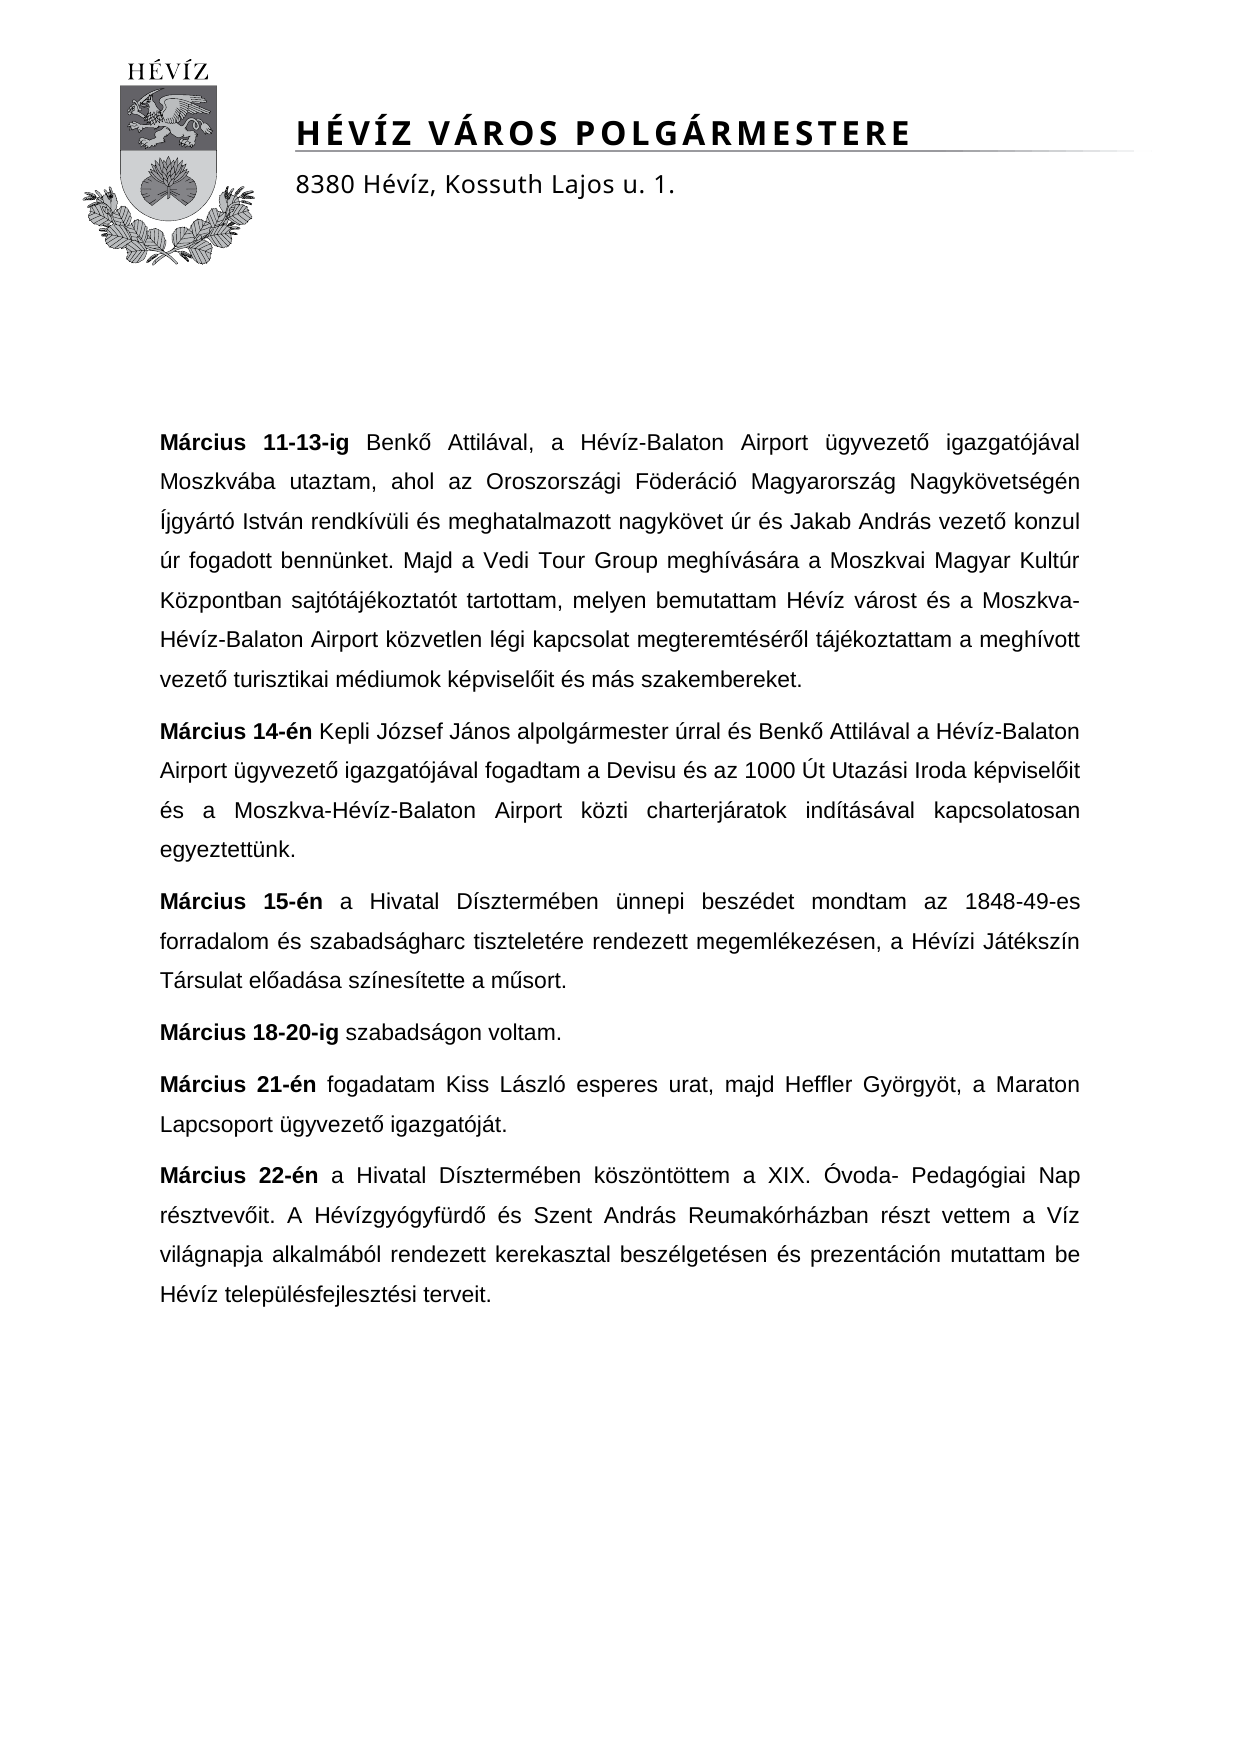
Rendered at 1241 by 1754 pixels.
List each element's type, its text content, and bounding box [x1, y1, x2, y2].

text Március 14-én Kepli József János alpolgármester úrral és Benkő Attilával a Hévíz-Balaton Airport ügyvezető igazgatójával fogadtam a Devisu és az 1000 Út Utazási Iroda képviselőit és a Moszkva-Hévíz-Balaton Airport közti charterjáratok indításával kapcsolatosan egyeztettünk. [159, 718, 1081, 862]
text Március 22-én a Hivatal Dísztermében köszöntöttem a XIX. Óvoda- Pedagógiai Nap résztvevőit. A Hévízgyógyfürdő és Szent András Reumakórházban részt vettem a Víz világnapja alkalmából rendezett kerekasztal beszélgetésen és prezentáción mutattam be Hévíz településfejlesztési terveit. [159, 1162, 1081, 1307]
text Március 21-én fogadatam Kiss László esperes urat, majd Heffler Györgyöt, a Maraton Lapcsoport ügyvezető igazgatóját. [159, 1071, 1081, 1137]
text Március 15-én a Hivatal Dísztermében ünnepi beszédet mondtam az 1848-49-es forradalom és szabadságharc tiszteletére rendezett megemlékezésen, a Hévízi Játékszín Társulat előadása színesítette a műsort. [159, 888, 1081, 993]
text Március 18-20-ig szabadságon voltam. [159, 1019, 1081, 1045]
text Március 11-13-ig Benkő Attilával, a Hévíz-Balaton Airport ügyvezető igazgatójával Moszkvába utaztam, ahol az Oroszországi Föderáció Magyarország Nagykövetségén Íjgyártó István rendkívüli és meghatalmazott nagykövet úr és Jakab András vezető konzul úr fogadott bennünket. Majd a Vedi Tour Group meghívására a Moszkvai Magyar Kultúr Központban sajtótájékoztatót tartottam, melyen bemutattam Hévíz várost és a Moszkva- Hévíz-Balaton Airport közvetlen légi kapcsolat megteremtéséről tájékoztattam a meghívott vezető turisztikai médiumok képviselőit és más szakembereket. [159, 429, 1081, 692]
